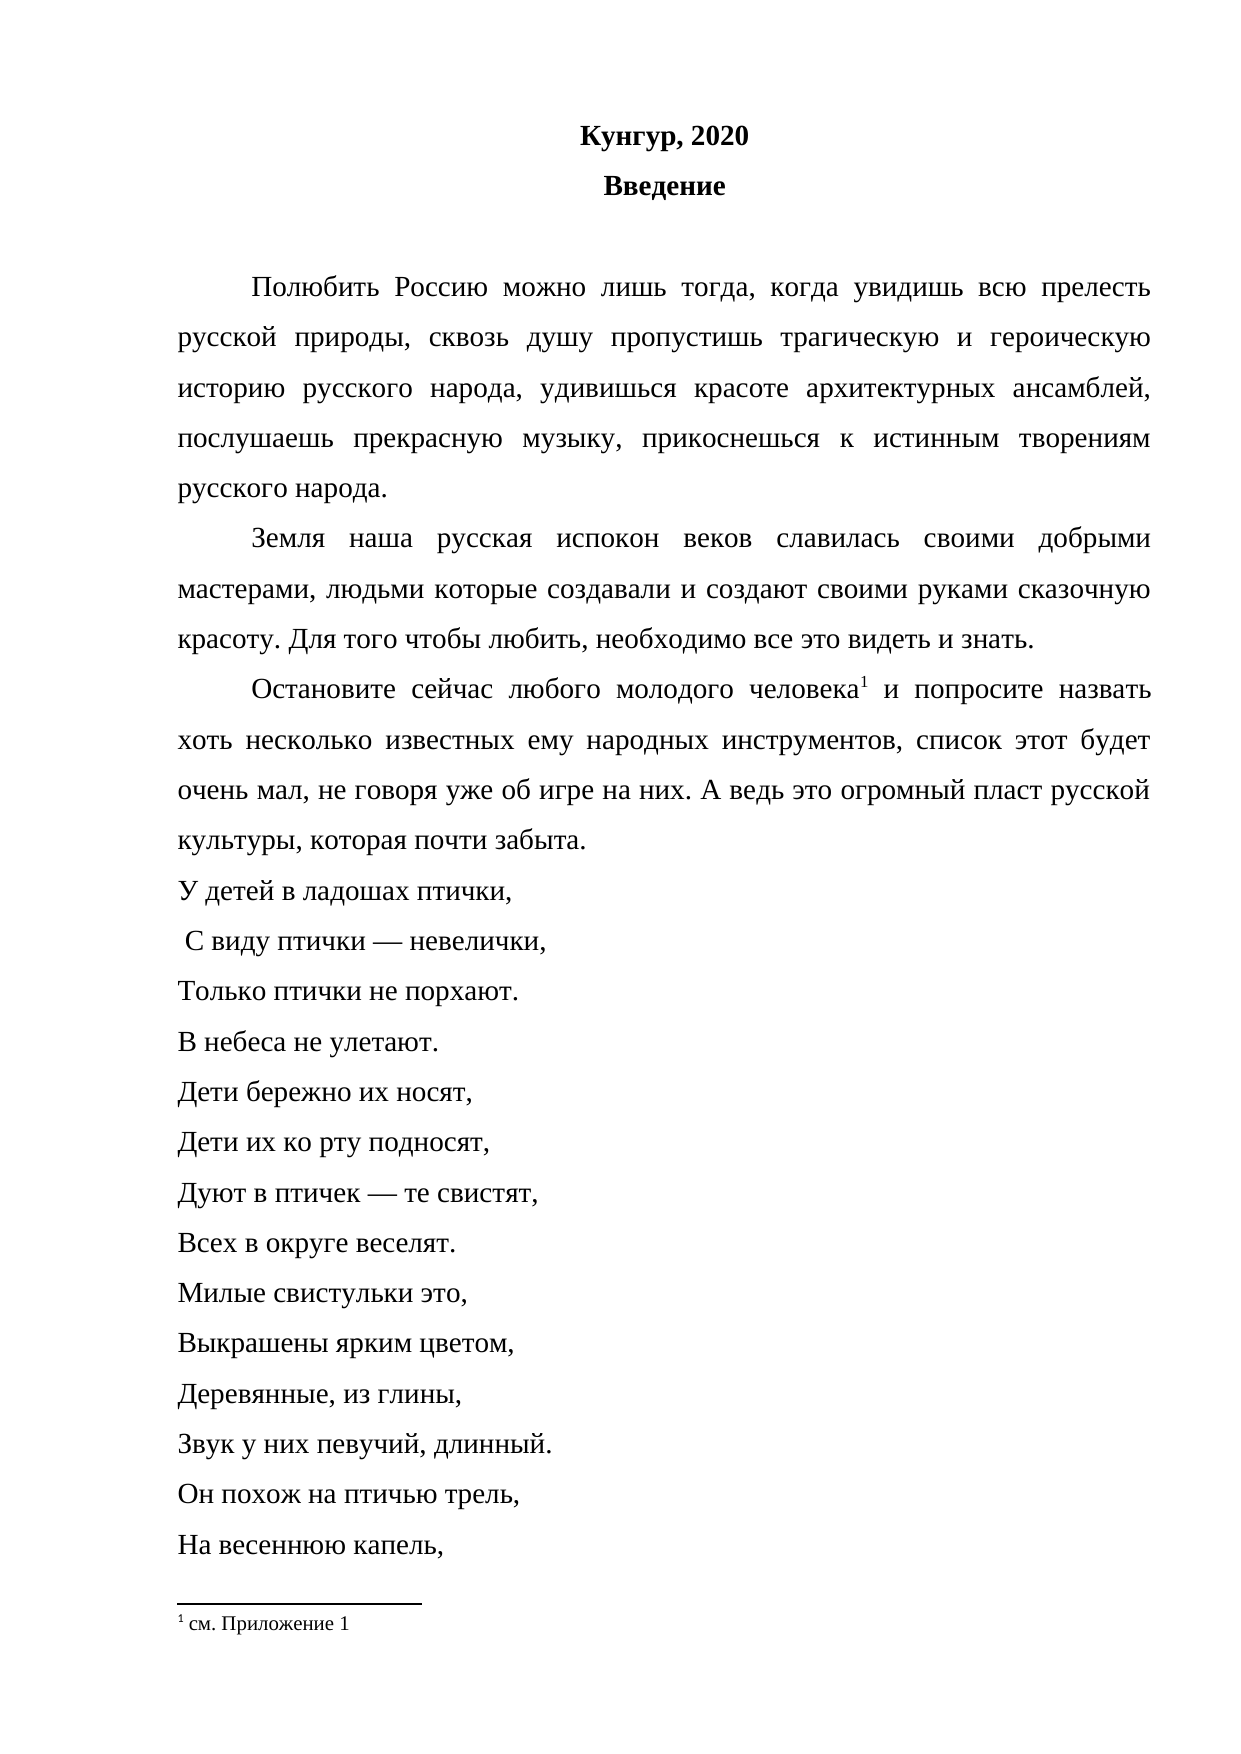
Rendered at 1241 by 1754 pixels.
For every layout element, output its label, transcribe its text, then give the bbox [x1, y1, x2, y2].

text У детей в ладошах птички, [177, 873, 1152, 906]
text Звук у них певучий, длинный. [177, 1426, 1152, 1460]
text Выкрашены ярким цветом, [177, 1326, 1152, 1359]
text Дети их ко рту подносят, [177, 1124, 1152, 1158]
text С виду птички — невелички, [177, 923, 1152, 957]
text Деревянные, из глины, [177, 1376, 1152, 1409]
text На весеннюю капель, [177, 1527, 1152, 1560]
text Он похож на птичью трель, [177, 1477, 1152, 1510]
text Полюбить Россию можно лишь тогда, когда увидишь всю прелесть русской природы, сквозь душу пропустишь трагическую и героическую историю русского народа, удивишься красоте архитектурных ансамблей, послушаешь прекрасную музыку, прикоснешься к истинным творениям русского народа. [177, 269, 1152, 504]
text Кунгур, 2020 [177, 118, 1152, 152]
text Милые свистульки это, [177, 1275, 1152, 1309]
text Введение [177, 168, 1152, 202]
text Земля наша русская испокон веков славилась своими добрыми мастерами, людьми которые создавали и создают своими руками сказочную красоту. Для того чтобы любить, необходимо все это видеть и знать. [177, 521, 1152, 655]
text Всех в округе веселят. [177, 1225, 1152, 1258]
text Остановите сейчас любого молодого человека и попросите назвать хоть несколько известных ему народных инструментов, список этот будет очень мал, не говоря уже об игре на них. А ведь это огромный пласт русской культуры, которая почти забыта. [177, 672, 1152, 856]
text В небеса не улетают. [177, 1024, 1152, 1057]
text Только птички не порхают. [177, 973, 1152, 1007]
text Дуют в птичек — те свистят, [177, 1175, 1152, 1208]
text Дети бережно их носят, [177, 1074, 1152, 1108]
